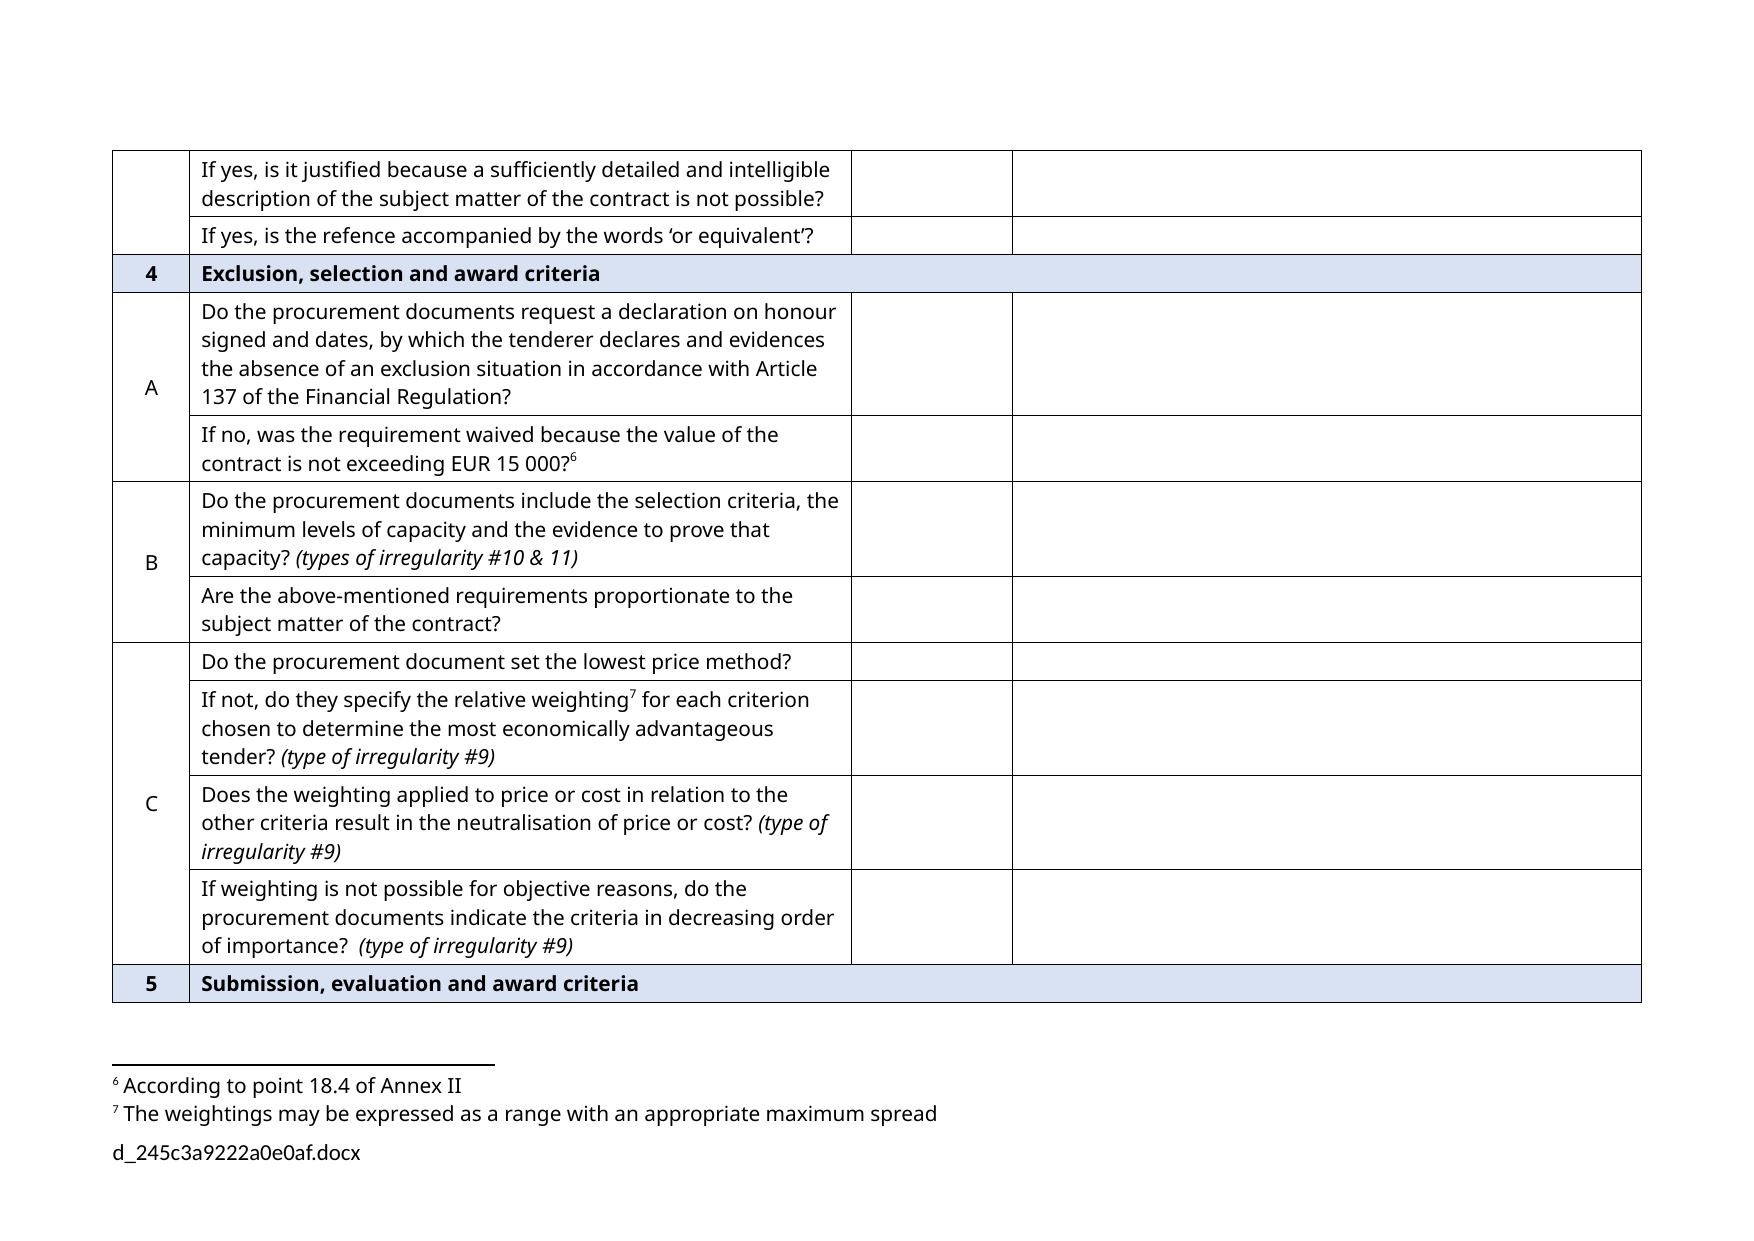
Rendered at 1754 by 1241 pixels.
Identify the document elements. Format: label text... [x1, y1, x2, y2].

table_cell Submission, evaluation and award criteria [190, 965, 1641, 1002]
table_cell [1013, 151, 1641, 216]
table_cell [1013, 681, 1641, 775]
table_cell [852, 577, 1012, 642]
table_cell Does the weighting applied to price or cost in relation to the other criteria result in the neutralisation of price or cost? (type of irregularity #9) [190, 776, 851, 869]
table_cell [1013, 217, 1641, 254]
table_cell [852, 776, 1012, 869]
table_cell [852, 416, 1012, 481]
table_cell [852, 870, 1012, 964]
table_cell If no, was the requirement waived because the value of the contract is not exceeding EUR 15 000? [190, 416, 851, 481]
table_cell Do the procurement documents request a declaration on honour signed and dates, by which the tenderer declares and evidences the absence of an exclusion situation in accordance with Article 137 of the Financial Regulation? [190, 293, 851, 415]
table_cell If yes, is the refence accompanied by the words ‘or equivalent’? [190, 217, 851, 254]
table_cell [1013, 643, 1641, 680]
table_cell 5 [113, 965, 189, 1002]
table_cell [1013, 577, 1641, 642]
table_cell Exclusion, selection and award criteria [190, 255, 1641, 292]
table_cell [852, 151, 1012, 216]
table_cell If not, do they specify the relative weighting for each criterion chosen to determine the most economically advantageous tender? (type of irregularity #9) [190, 681, 851, 775]
table_cell [852, 643, 1012, 680]
table_cell [1013, 293, 1641, 415]
table_cell [852, 217, 1012, 254]
table_cell F [113, 151, 189, 254]
table_cell [1013, 482, 1641, 576]
table_cell B [113, 482, 189, 642]
table_cell If weighting is not possible for objective reasons, do the procurement documents indicate the criteria in decreasing order of importance? (type of irregularity #9) [190, 870, 851, 964]
table_cell If yes, is it justified because a sufficiently detailed and intelligible description of the subject matter of the contract is not possible? [190, 151, 851, 216]
table_cell C [113, 643, 189, 964]
table_cell [852, 293, 1012, 415]
table_cell [852, 482, 1012, 576]
table_cell 4 [113, 255, 189, 292]
table_cell Do the procurement documents include the selection criteria, the minimum levels of capacity and the evidence to prove that capacity? (types of irregularity #10 & 11) [190, 482, 851, 576]
table_cell [1013, 870, 1641, 964]
table_cell [1013, 416, 1641, 481]
table_cell [1013, 776, 1641, 869]
table_cell A [113, 293, 189, 481]
table_cell Are the above-mentioned requirements proportionate to the subject matter of the contract? [190, 577, 851, 642]
table_cell [852, 681, 1012, 775]
table_cell Do the procurement document set the lowest price method? [190, 643, 851, 680]
